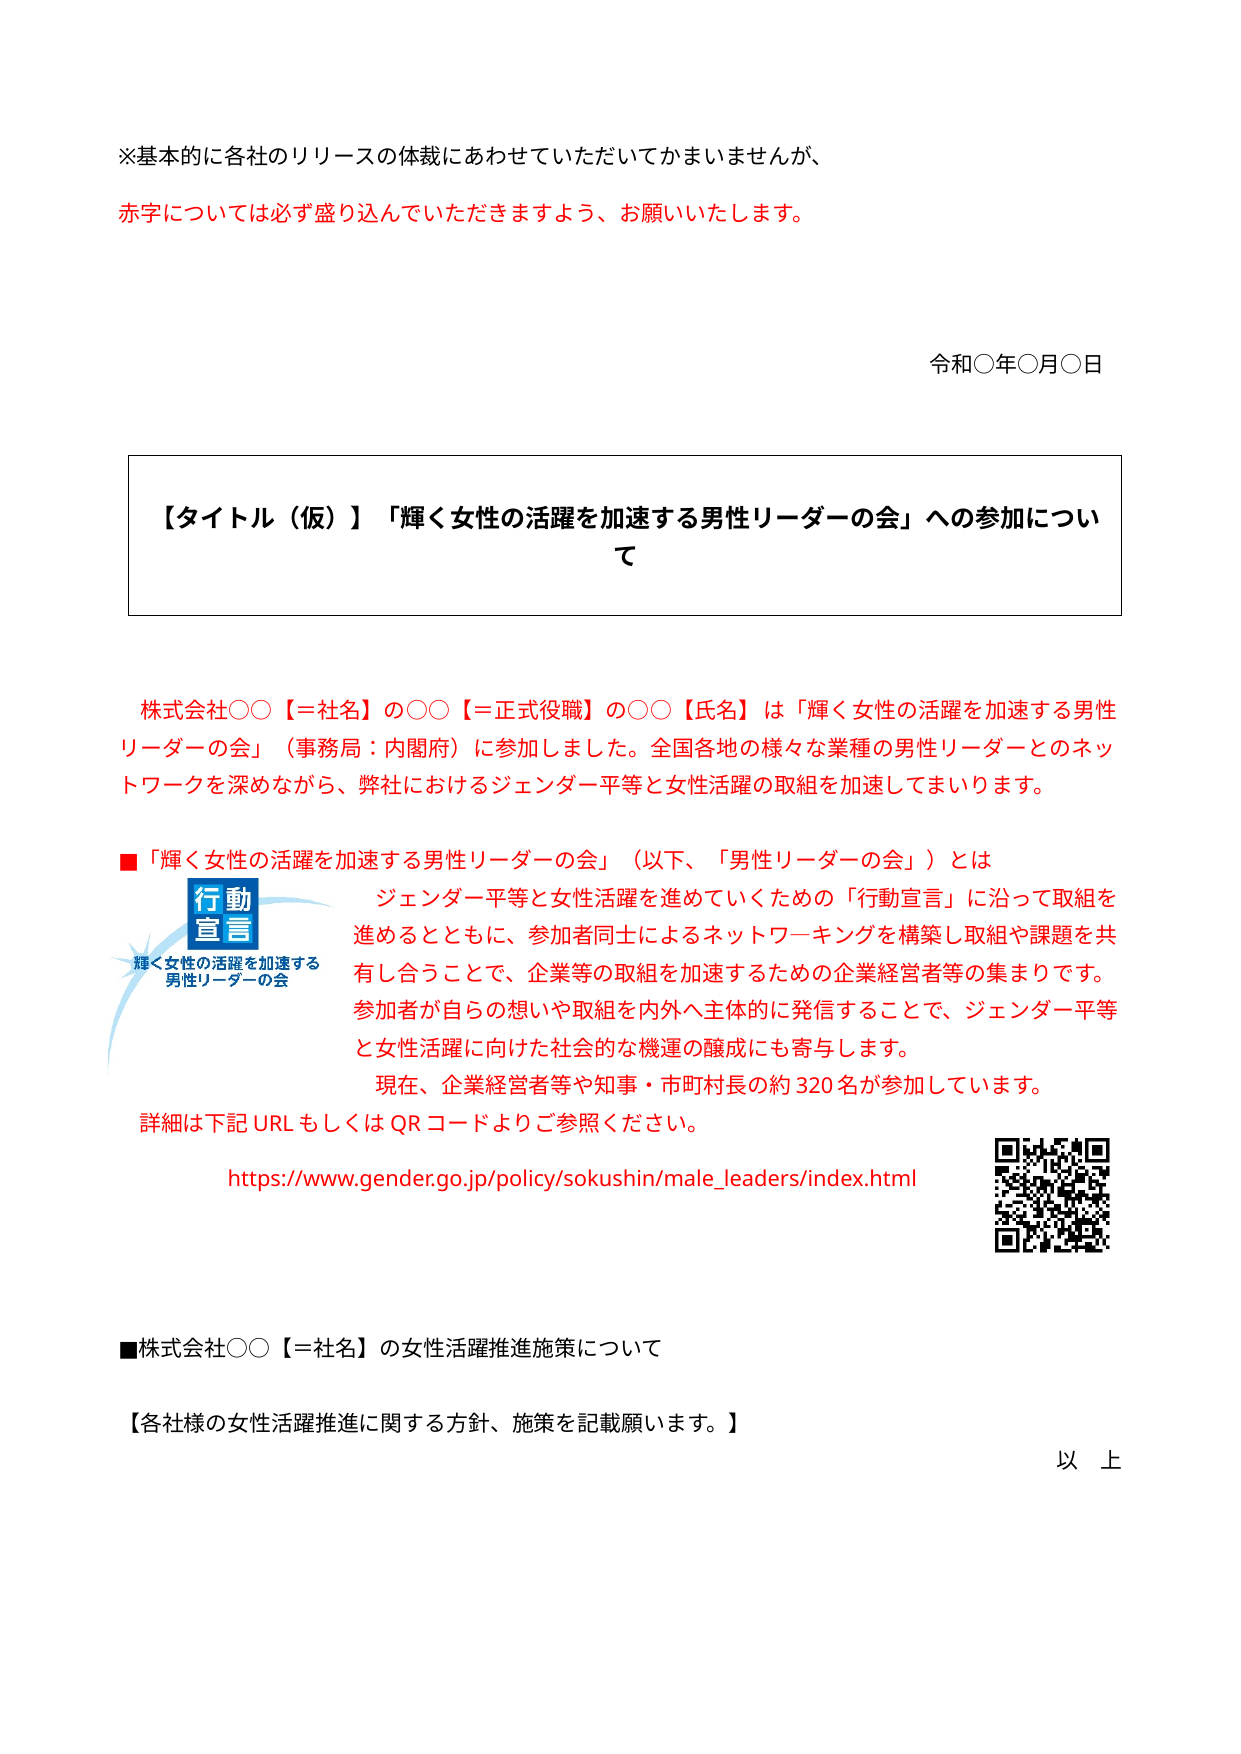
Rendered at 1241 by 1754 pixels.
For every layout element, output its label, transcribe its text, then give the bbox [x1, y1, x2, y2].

text 株式会社○○【＝社名】の○○【＝正式役職】の○○【氏名】は「輝く女性の活躍を加速する男性リーダーの会」（事務局：内閣府）に参加しました。全国各地の様々な業種の男性リーダーとのネットワークを深めながら、弊社におけるジェンダー平等と女性活躍の取組を加速してまいります。 [118, 691, 1118, 803]
text ジェンダー平等と女性活躍を進めていくための「行動宣言」に沿って取組を進めるとともに、参加者同士によるネットワ―キングを構築し取組や課題を共有し合うことで、企業等の取組を加速するための企業経営者等の集まりです。参加者が自らの想いや取組を内外へ主体的に発信することで、ジェンダー平等と女性活躍に向けた社会的な機運の醸成にも寄与します。 [335, 878, 1122, 1066]
picture [981, 1125, 1123, 1266]
text 【各社様の女性活躍推進に関する方針、施策を記載願います。】 [118, 1403, 1122, 1441]
text ■「輝く女性の活躍を加速する男性リーダーの会」（以下、「男性リーダーの会」）とは [118, 841, 1122, 878]
text 赤字については必ず盛り込んでいただきますよう、お願いいたします。 [118, 193, 943, 230]
picture [107, 878, 335, 1077]
text ■株式会社○○【＝社名】の女性活躍推進施策について [118, 1328, 943, 1366]
text 以 上 [118, 1441, 1122, 1478]
text https://www.gender.go.jp/policy/sokushin/male_leaders/index.html [118, 1159, 943, 1197]
table_header 【タイトル（仮）】「輝く女性の活躍を加速する男性リーダーの会」への参加について [129, 456, 1121, 614]
text 詳細は下記URLもしくはQRコードよりご参照ください。 [118, 1103, 1122, 1141]
text ※基本的に各社のリリースの体裁にあわせていただいてかまいませんが、 [118, 136, 943, 174]
text 現在、企業経営者等や知事・市町村長の約320名が参加しています。 [118, 1066, 1122, 1103]
